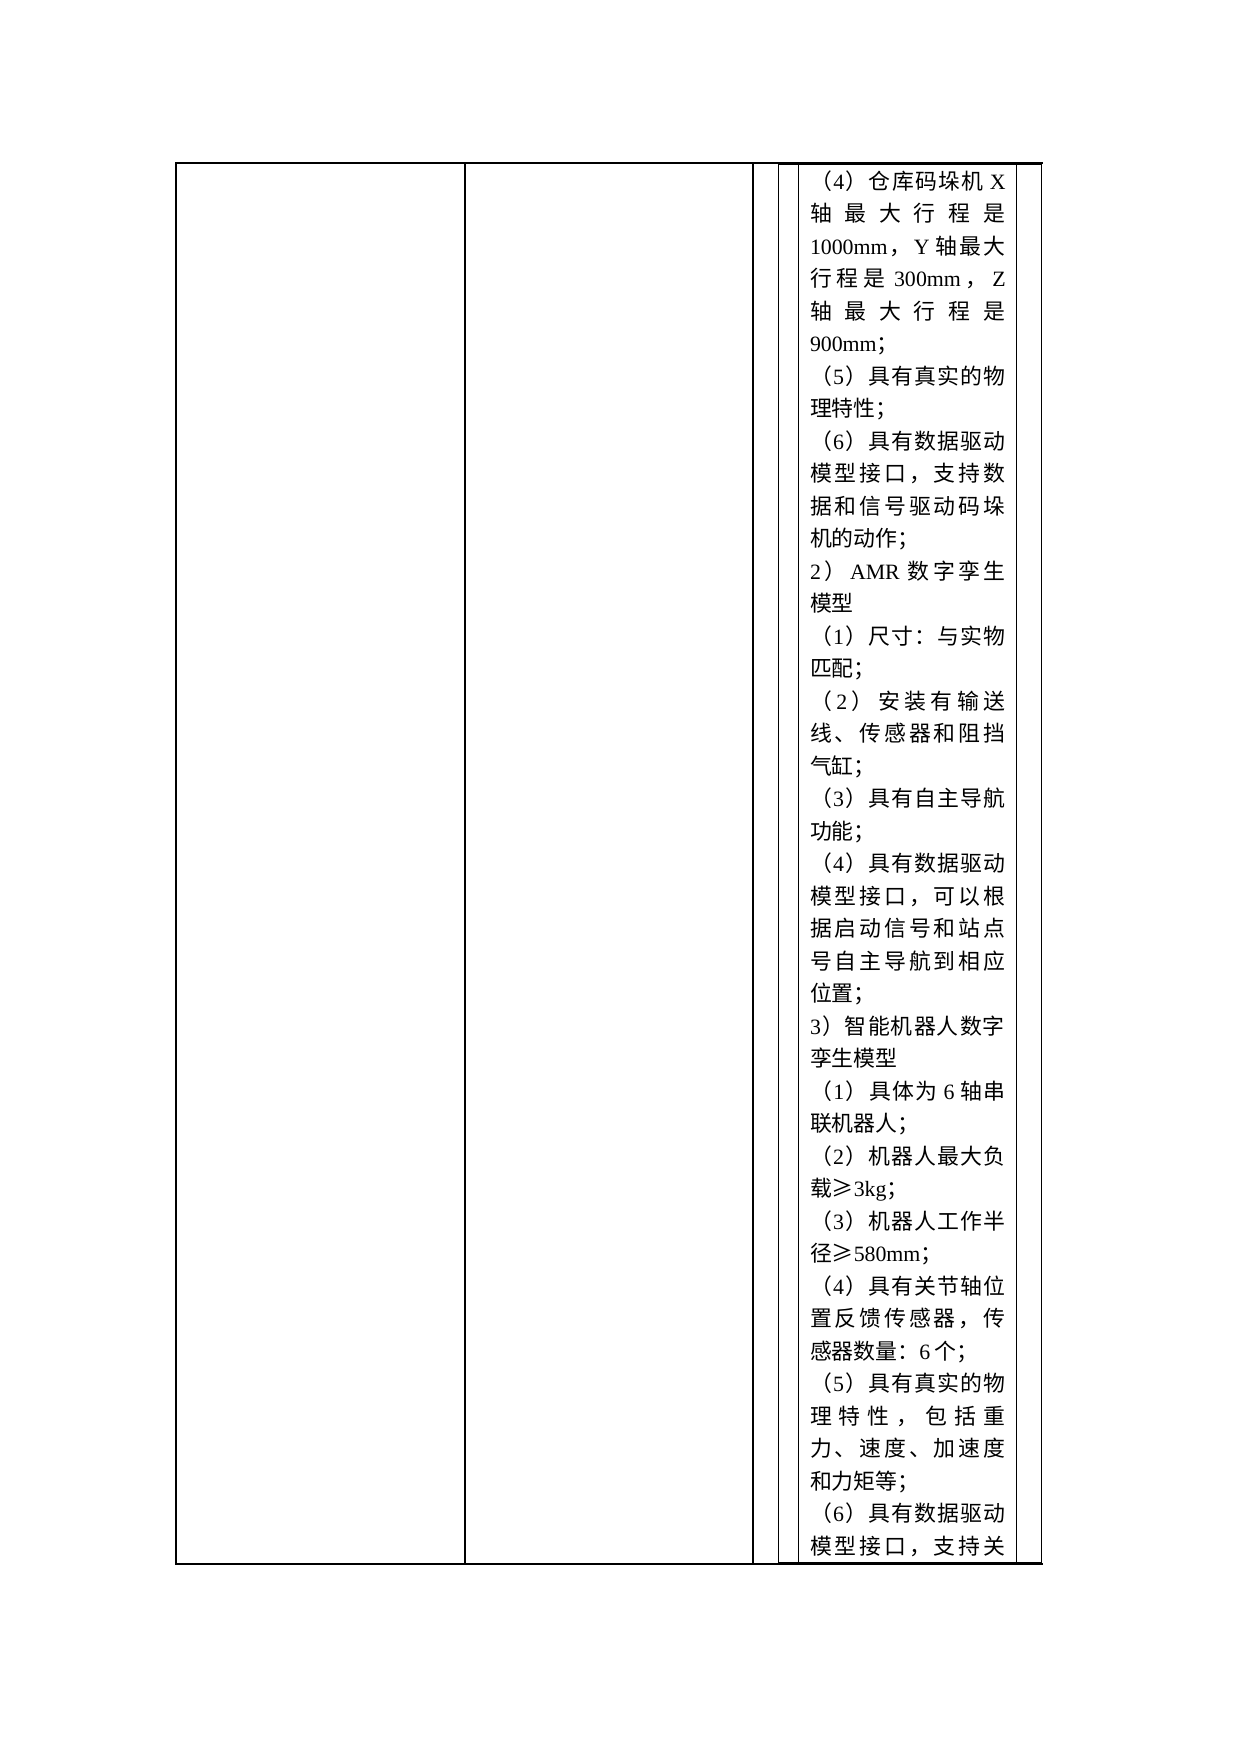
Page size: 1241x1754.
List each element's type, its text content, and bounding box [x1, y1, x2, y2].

table_cell [754, 164, 778, 1563]
table_cell [177, 164, 464, 1563]
table_cell 1 [466, 164, 752, 1563]
